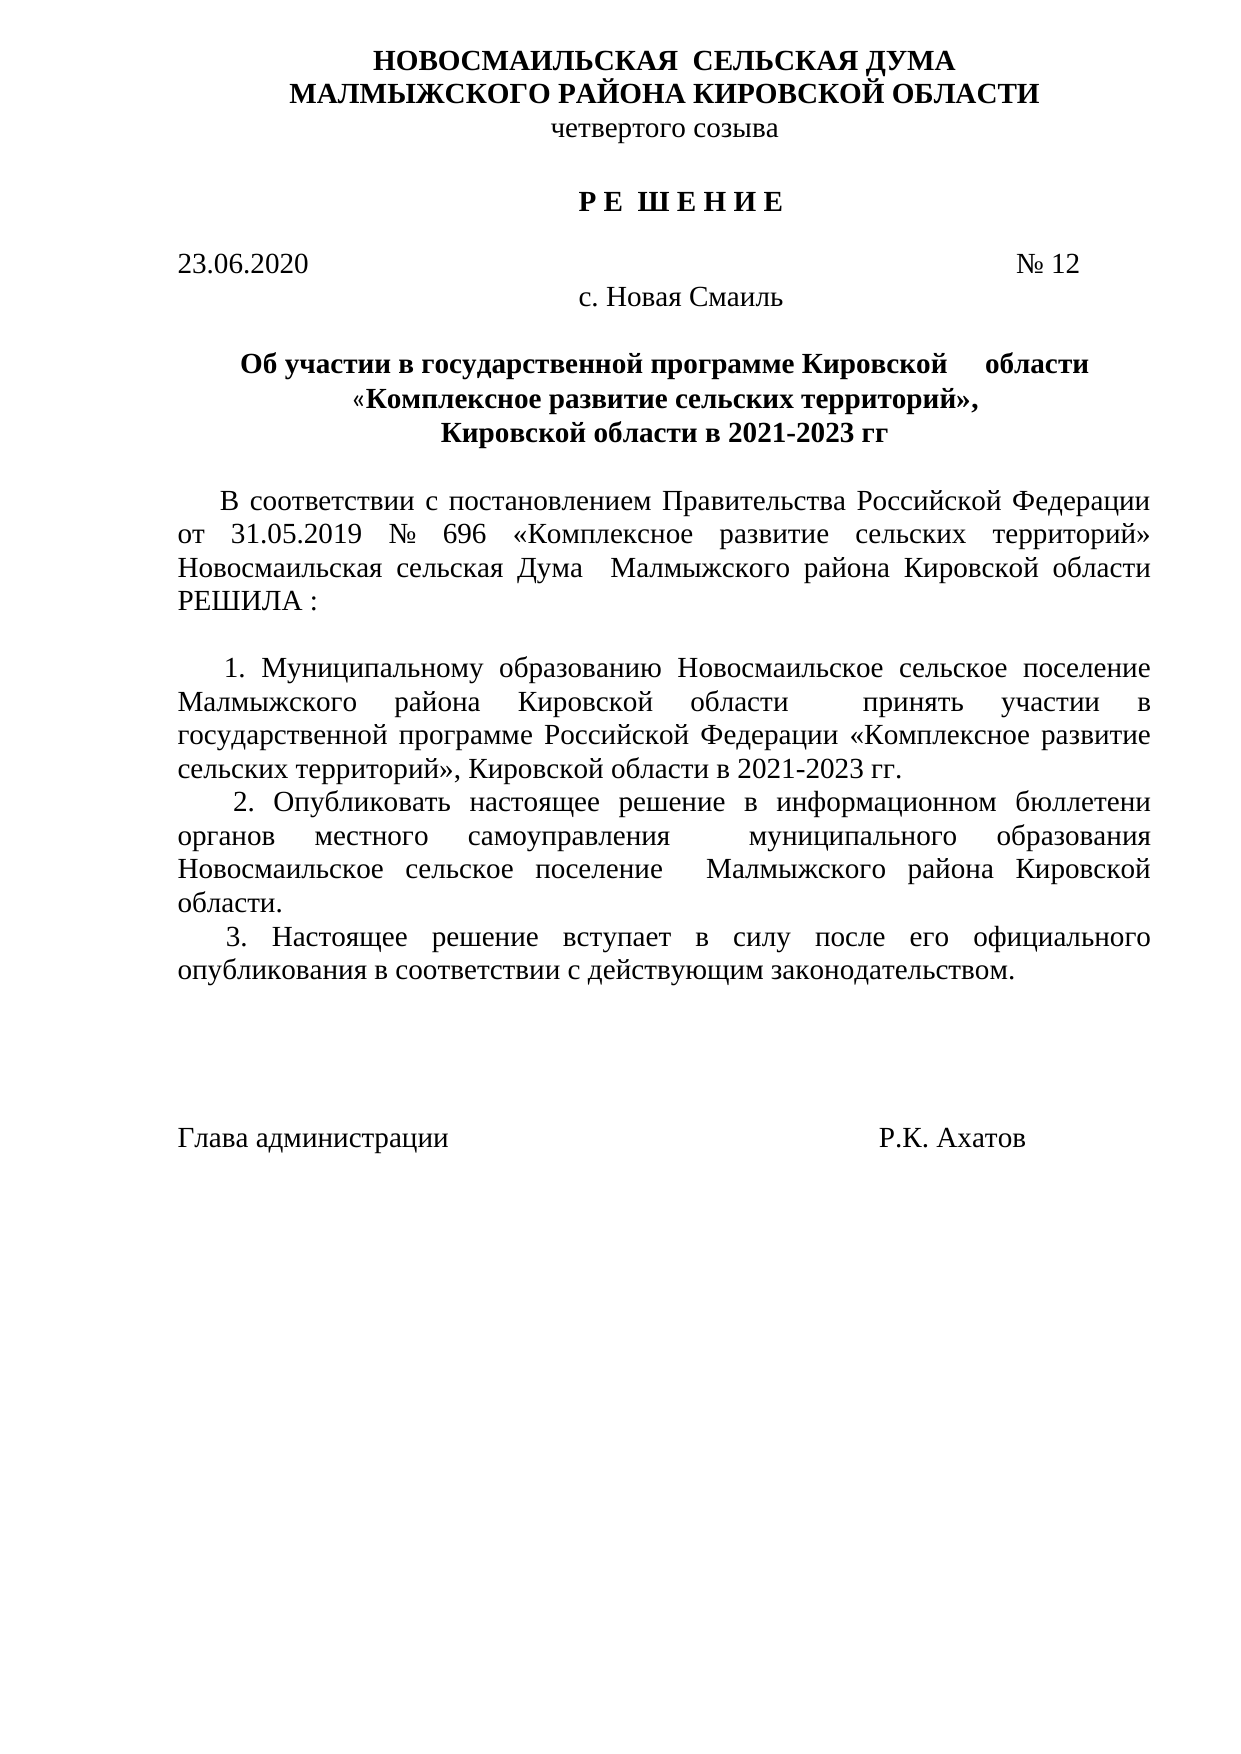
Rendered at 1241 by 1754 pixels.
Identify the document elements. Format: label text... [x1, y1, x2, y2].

text Глава администрации Р.К. Ахатов [177, 1120, 1152, 1153]
text Р Е Ш Е Н И Е [177, 184, 1152, 218]
text четвертого созыва [177, 110, 1152, 143]
text В соответствии с постановлением Правительства Российской Федерации от 31.05.2019 № 696 «Комплексное развитие сельских территорий» Новосмаильская сельская Дума Малмыжского района Кировской области РЕШИЛА : [177, 483, 1152, 617]
text 3. Настоящее решение вступает в силу после его официального опубликования в соответствии с действующим законодательством. [177, 919, 1152, 986]
text НОВОСМАИЛЬСКАЯ СЕЛЬСКАЯ ДУМА [177, 43, 1152, 76]
text МАЛМЫЖСКОГО РАЙОНА КИРОВСКОЙ ОБЛАСТИ [177, 76, 1152, 110]
text с. Новая Смаиль [177, 279, 1152, 313]
text Об участии в государственной программе Кировской области «Комплексное развитие сельских территорий», [177, 346, 1152, 416]
text 2. Опубликовать настоящее решение в информационном бюллетени органов местного самоуправления муниципального образования Новосмаильское сельское поселение Малмыжского района Кировской области. [177, 784, 1152, 919]
text 1. Муниципальному образованию Новосмаильское сельское поселение Малмыжского района Кировской области принять участии в государственной программе Российской Федерации «Комплексное развитие сельских территорий», Кировской области в 2021-2023 гг. [177, 650, 1152, 784]
text 23.06.2020 № 12 [177, 246, 1152, 279]
text Кировской области в 2021-2023 гг [177, 416, 1152, 449]
